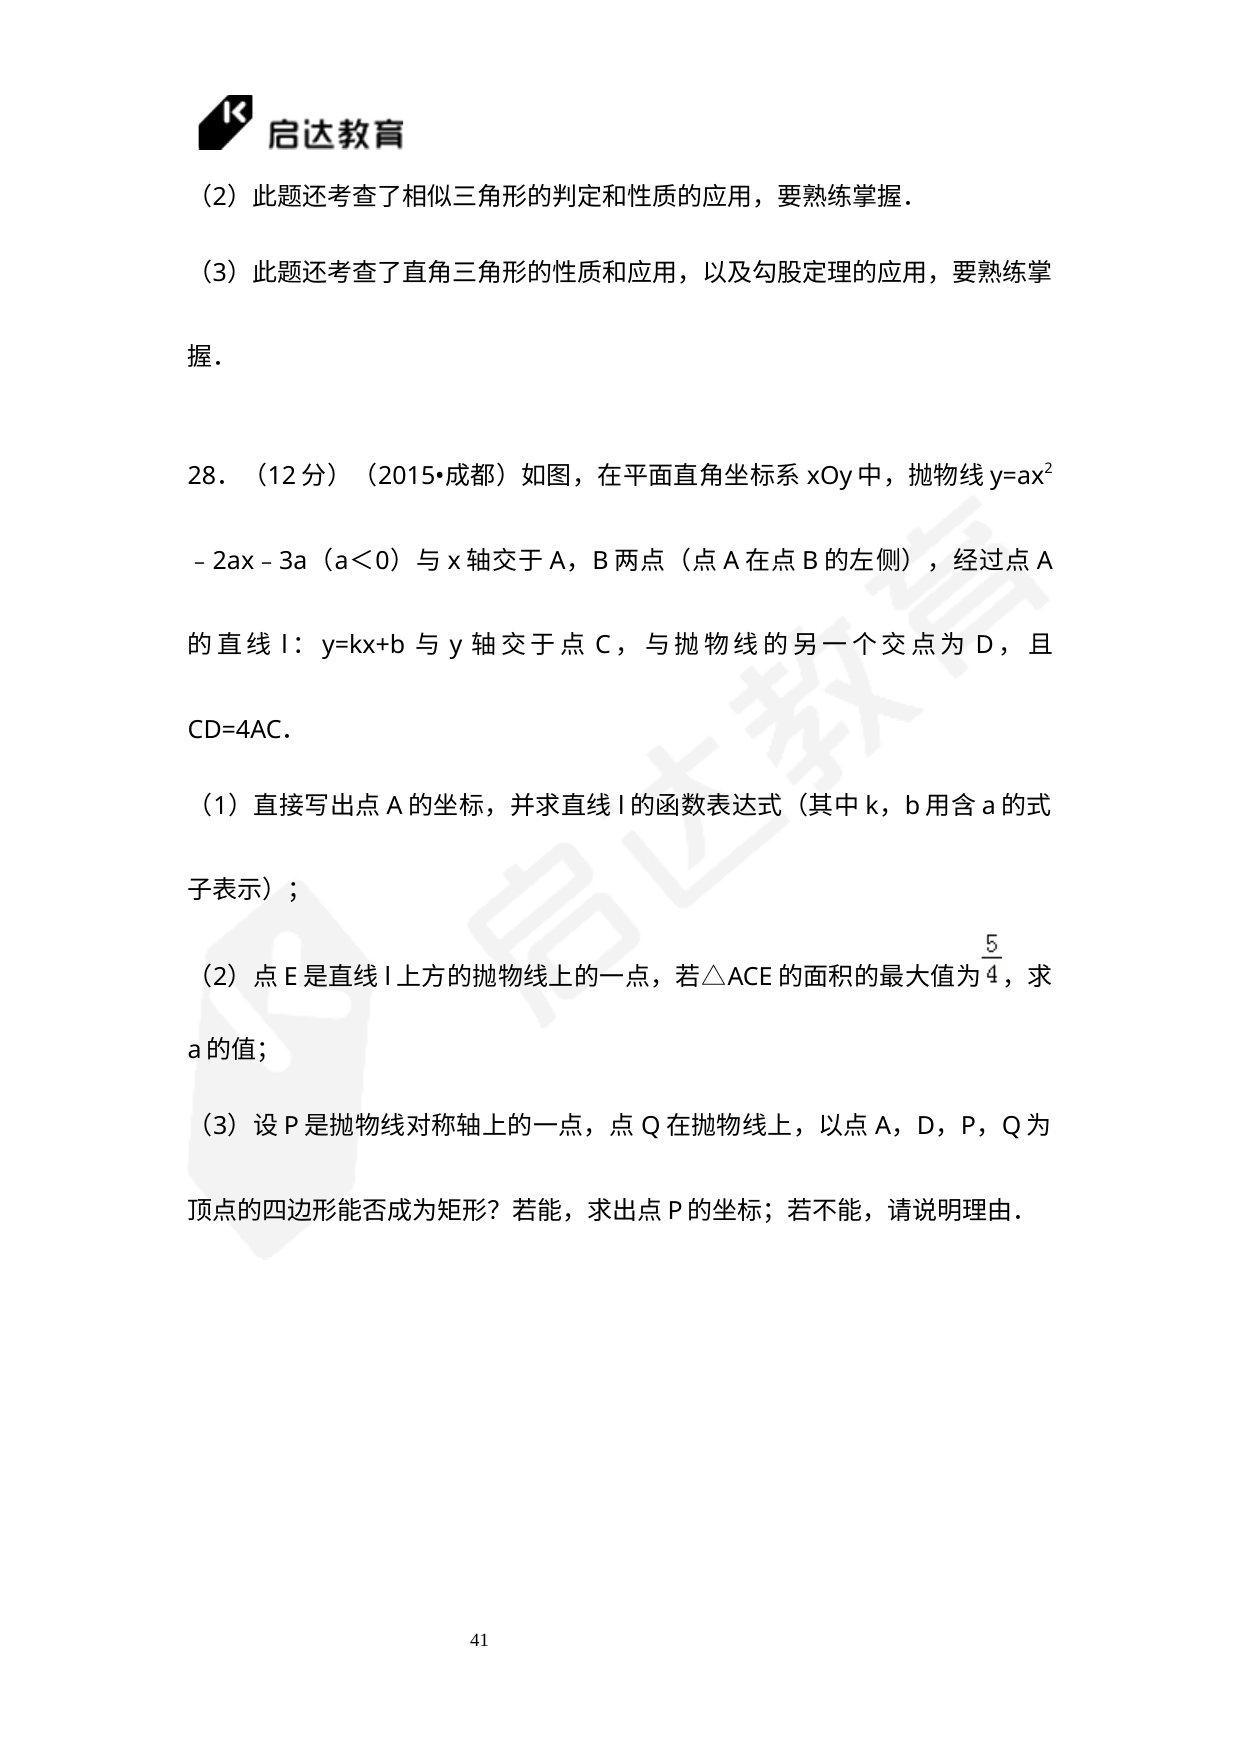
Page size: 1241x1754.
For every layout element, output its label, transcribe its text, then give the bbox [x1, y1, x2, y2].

text （3）此题还考查了直角三角形的性质和应用，以及勾股定理的应用，要熟练掌握． [187, 238, 1053, 387]
text （3）设P是抛物线对称轴上的一点，点Q在抛物线上，以点A，D，P，Q为顶点的四边形能否成为矩形？若能，求出点P的坐标；若不能，请说明理由． [187, 1091, 1053, 1241]
text （2）此题还考查了相似三角形的判定和性质的应用，要熟练掌握． [187, 162, 1053, 227]
text 28．（12分）（2015•成都）如图，在平面直角坐标系xOy中，抛物线y=ax2﹣2ax﹣3a（a＜0）与x轴交于A，B两点（点A在点B的左侧），经过点A的直线l：y=kx+b与y轴交于点C，与抛物线的另一个交点为D，且CD=4AC． [187, 441, 1053, 760]
picture [198, 95, 404, 150]
picture [981, 931, 1002, 986]
text （2）点E是直线l上方的抛物线上的一点，若△ACE的面积的最大值为，求a的值； [187, 931, 1053, 1081]
text （1）直接写出点A的坐标，并求直线l的函数表达式（其中k，b用含a的式子表示）； [187, 771, 1053, 920]
